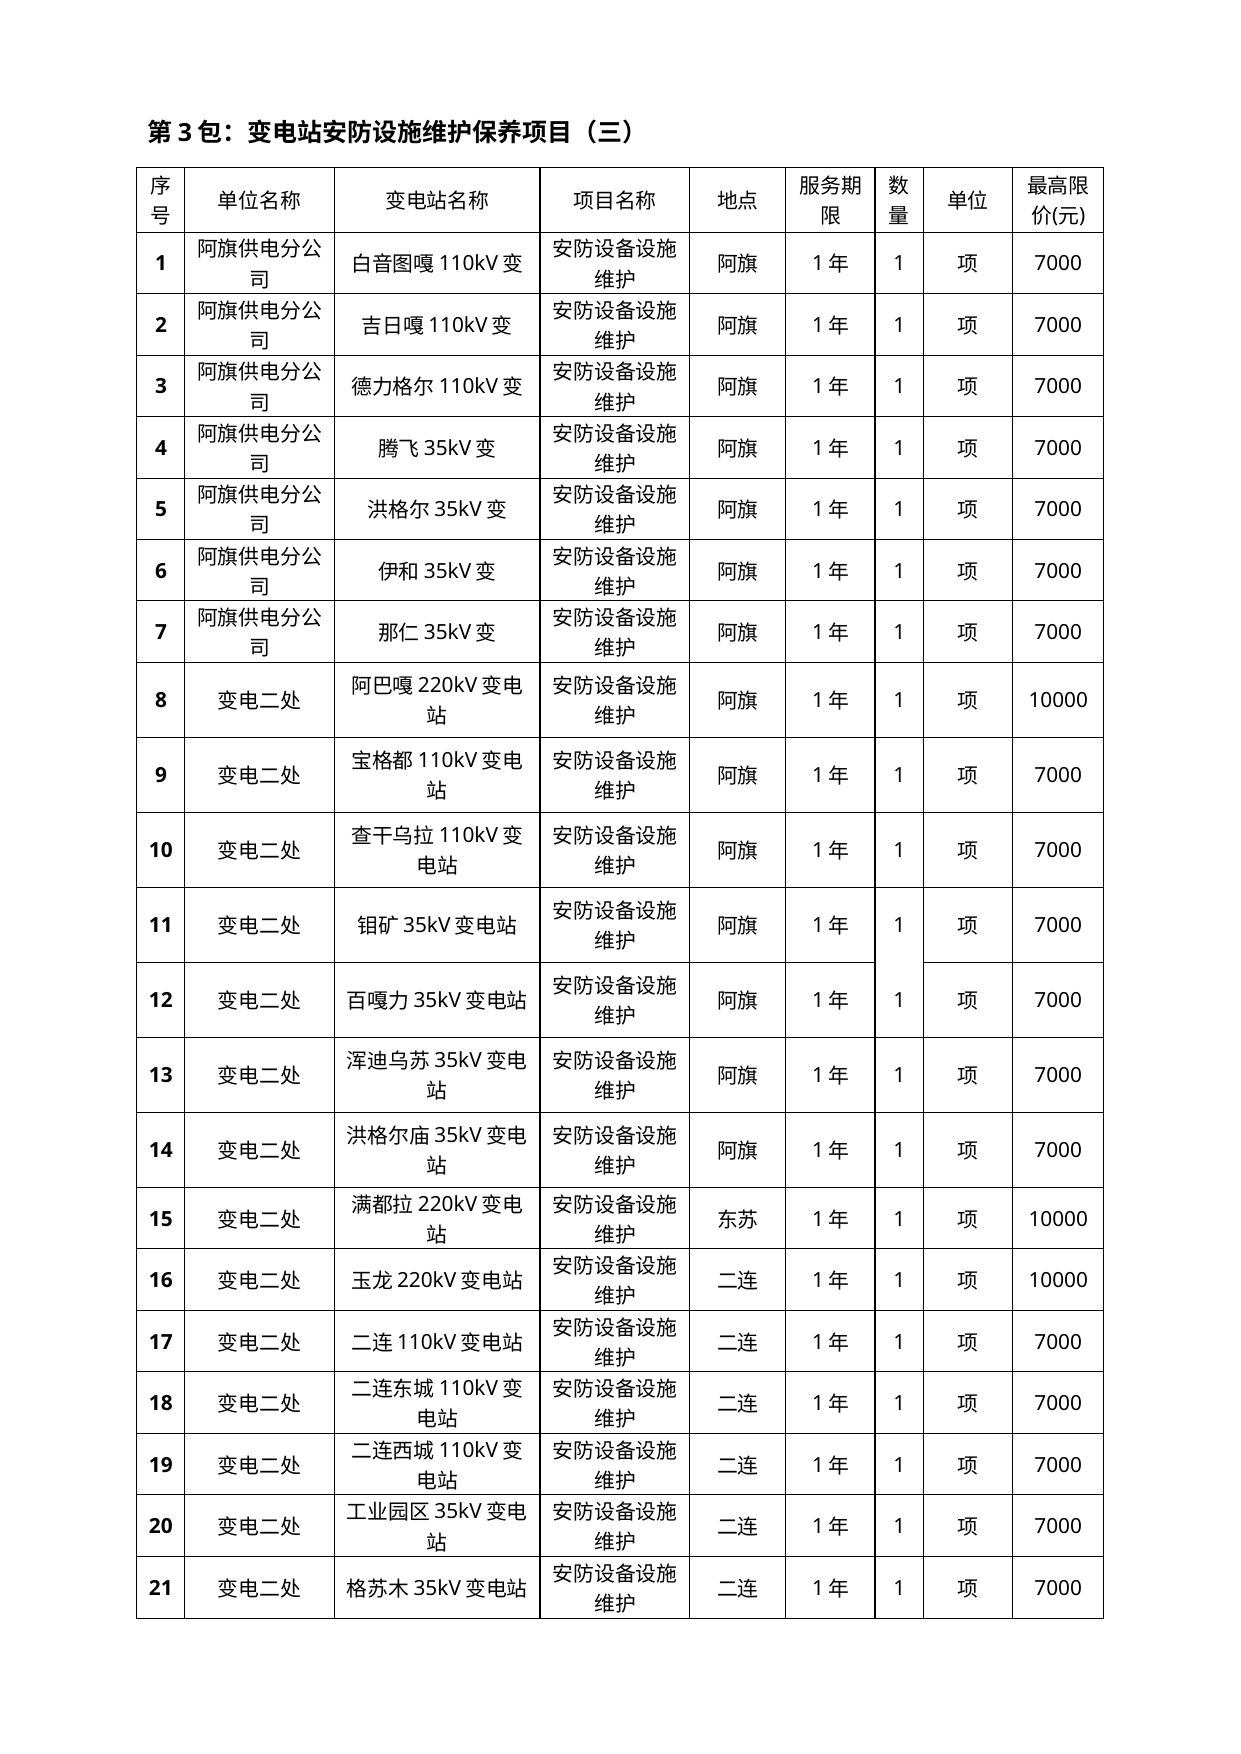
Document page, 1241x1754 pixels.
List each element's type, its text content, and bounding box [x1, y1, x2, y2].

table_cell 11 [137, 888, 184, 962]
table_cell 安防设备设施维护 [541, 1188, 689, 1248]
table_cell 项 [924, 479, 1012, 539]
table_cell 1 [876, 356, 923, 416]
table_cell 1年 [786, 356, 874, 416]
table_cell 1年 [786, 1372, 874, 1433]
table_cell 项 [924, 1311, 1012, 1371]
table_cell 二连110kV变电站 [335, 1311, 539, 1371]
table_cell 变电二处 [185, 1372, 334, 1433]
table_cell 阿旗 [690, 417, 785, 477]
table_cell 变电二处 [185, 888, 334, 962]
table_cell 钼矿35kV变电站 [335, 888, 539, 962]
table_cell 1 [876, 663, 923, 737]
table_cell 7000 [1013, 1311, 1103, 1371]
table_cell 7000 [1013, 1113, 1103, 1187]
table_cell 安防设备设施维护 [541, 540, 689, 600]
table_cell 阿旗 [690, 888, 785, 962]
table_cell 1年 [786, 294, 874, 354]
table_cell 项 [924, 540, 1012, 600]
table_cell 7000 [1013, 1495, 1103, 1556]
table_cell 1 [876, 1311, 923, 1371]
table_cell 白音图嘎110kV变 [335, 233, 539, 293]
table_cell 7000 [1013, 888, 1103, 962]
table_cell 阿旗 [690, 540, 785, 600]
table_cell 3 [137, 356, 184, 416]
table_cell 工业园区35kV变电站 [335, 1495, 539, 1556]
table_cell 7000 [1013, 963, 1103, 1037]
table_cell 7000 [1013, 1557, 1103, 1617]
table_header 最高限价(元) [1013, 168, 1103, 232]
table_cell 项 [924, 1249, 1012, 1310]
table_cell 项 [924, 888, 1012, 962]
table_cell 1 [876, 233, 923, 293]
table_cell 1年 [786, 1311, 874, 1371]
table_cell 项 [924, 1372, 1012, 1433]
table_cell 1 [876, 601, 923, 662]
table_cell 阿旗供电分公司 [185, 356, 334, 416]
table_cell 阿旗 [690, 963, 785, 1037]
table_cell 安防设备设施维护 [541, 1311, 689, 1371]
table_cell 安防设备设施维护 [541, 417, 689, 477]
table_cell 安防设备设施维护 [541, 1495, 689, 1556]
table_cell 安防设备设施维护 [541, 479, 689, 539]
table_cell 13 [137, 1038, 184, 1112]
table_cell 安防设备设施维护 [541, 813, 689, 887]
table_cell 查干乌拉110kV变电站 [335, 813, 539, 887]
table_cell 阿旗 [690, 663, 785, 737]
table_cell 1年 [786, 963, 874, 1037]
table_cell 吉日嘎110kV变 [335, 294, 539, 354]
table_cell 1 [876, 294, 923, 354]
table_cell 5 [137, 479, 184, 539]
table_cell 10 [137, 813, 184, 887]
table_cell 安防设备设施维护 [541, 1038, 689, 1112]
table_cell 阿旗 [690, 294, 785, 354]
table_cell 满都拉220kV变电站 [335, 1188, 539, 1248]
table_cell 二连东城110kV变电站 [335, 1372, 539, 1433]
table_cell 安防设备设施维护 [541, 356, 689, 416]
table_cell 1 [876, 540, 923, 600]
table_cell 7000 [1013, 738, 1103, 812]
table_cell 1 [876, 813, 923, 887]
table_cell 12 [137, 963, 184, 1037]
table_cell 安防设备设施维护 [541, 663, 689, 737]
table_cell 1 [876, 738, 923, 812]
table_cell 变电二处 [185, 1311, 334, 1371]
table_cell 安防设备设施维护 [541, 1557, 689, 1617]
table_cell 安防设备设施维护 [541, 1113, 689, 1187]
table_cell 1 [876, 1372, 923, 1433]
table_cell 阿旗供电分公司 [185, 233, 334, 293]
table_cell 1年 [786, 813, 874, 887]
table_cell 变电二处 [185, 738, 334, 812]
table_cell 16 [137, 1249, 184, 1310]
table_cell 1 [876, 1557, 923, 1617]
table_cell 项 [924, 1495, 1012, 1556]
table_cell 1 [876, 479, 923, 539]
table_cell 7000 [1013, 601, 1103, 662]
table_cell 1 [876, 1038, 923, 1112]
table_cell 阿旗供电分公司 [185, 417, 334, 477]
table_cell 变电二处 [185, 1113, 334, 1187]
table_cell 7000 [1013, 233, 1103, 293]
table_cell 7000 [1013, 1038, 1103, 1112]
table_cell 21 [137, 1557, 184, 1617]
table_cell 1年 [786, 601, 874, 662]
table_cell 腾飞35kV变 [335, 417, 539, 477]
table_cell 二连 [690, 1495, 785, 1556]
table_cell 1 [137, 233, 184, 293]
table_cell 二连 [690, 1372, 785, 1433]
table_cell 安防设备设施维护 [541, 601, 689, 662]
table_header 变电站名称 [335, 168, 539, 232]
table_header 单位 [924, 168, 1012, 232]
table_cell 项 [924, 1557, 1012, 1617]
table_cell 阿旗 [690, 356, 785, 416]
table_cell 项 [924, 294, 1012, 354]
table_cell 伊和35kV变 [335, 540, 539, 600]
table_cell 浑迪乌苏35kV变电站 [335, 1038, 539, 1112]
table_cell 1年 [786, 1249, 874, 1310]
table_cell 洪格尔35kV变 [335, 479, 539, 539]
table_cell 1 [876, 1495, 923, 1556]
table_cell 10000 [1013, 1249, 1103, 1310]
table_cell 二连 [690, 1311, 785, 1371]
table_header 服务期限 [786, 168, 874, 232]
table_cell 阿旗供电分公司 [185, 540, 334, 600]
table_cell 变电二处 [185, 963, 334, 1037]
table_cell 变电二处 [185, 1038, 334, 1112]
table_cell 变电二处 [185, 1434, 334, 1494]
table_cell 1年 [786, 1557, 874, 1617]
table_cell 20 [137, 1495, 184, 1556]
table_cell 安防设备设施维护 [541, 1372, 689, 1433]
table_cell 4 [137, 417, 184, 477]
table_cell 项 [924, 1038, 1012, 1112]
table_cell 二连 [690, 1434, 785, 1494]
table_cell 安防设备设施维护 [541, 888, 689, 962]
table_cell 项 [924, 1113, 1012, 1187]
table_cell 10000 [1013, 1188, 1103, 1248]
table_cell 阿旗 [690, 233, 785, 293]
table_cell 二连 [690, 1249, 785, 1310]
table_cell 1年 [786, 233, 874, 293]
table_cell 变电二处 [185, 1557, 334, 1617]
table_cell 1 [876, 417, 923, 477]
table_cell 阿旗供电分公司 [185, 294, 334, 354]
table_cell 项 [924, 356, 1012, 416]
table_cell 安防设备设施维护 [541, 1249, 689, 1310]
table_cell 1 [876, 962, 923, 1037]
table_cell 1年 [786, 1113, 874, 1187]
table_cell 1年 [786, 663, 874, 737]
table_header 地点 [690, 168, 785, 232]
table_cell 1 [876, 1113, 923, 1187]
table_cell 9 [137, 738, 184, 812]
table_cell 阿旗供电分公司 [185, 479, 334, 539]
table_cell 10000 [1013, 663, 1103, 737]
table_cell 阿旗 [690, 601, 785, 662]
table_cell 项 [924, 601, 1012, 662]
table_cell 安防设备设施维护 [541, 738, 689, 812]
table_cell 1年 [786, 1188, 874, 1248]
table_cell 阿旗 [690, 1113, 785, 1187]
table_cell 2 [137, 294, 184, 354]
table_cell 项 [924, 1188, 1012, 1248]
table_cell 7000 [1013, 1434, 1103, 1494]
table_cell 1 [876, 1434, 923, 1494]
table_cell 1年 [786, 540, 874, 600]
table_cell 阿巴嘎220kV变电站 [335, 663, 539, 737]
table_cell 东苏 [690, 1188, 785, 1248]
table_cell 二连 [690, 1557, 785, 1617]
table_cell 玉龙220kV变电站 [335, 1249, 539, 1310]
table_cell 1年 [786, 1495, 874, 1556]
table_cell 项 [924, 663, 1012, 737]
table_cell 二连西城110kV变电站 [335, 1434, 539, 1494]
table_cell 1 [876, 1249, 923, 1310]
text 第3包：变电站安防设施维护保养项目（三） [148, 112, 1092, 148]
table_cell 1年 [786, 479, 874, 539]
table_cell 项 [924, 738, 1012, 812]
table_cell 安防设备设施维护 [541, 963, 689, 1037]
table_cell 安防设备设施维护 [541, 1434, 689, 1494]
table_cell 18 [137, 1372, 184, 1433]
table_cell 7000 [1013, 479, 1103, 539]
table_cell 项 [924, 417, 1012, 477]
table_cell 安防设备设施维护 [541, 294, 689, 354]
table_cell 7000 [1013, 356, 1103, 416]
table_cell 1年 [786, 738, 874, 812]
table_cell 17 [137, 1311, 184, 1371]
table_cell 19 [137, 1434, 184, 1494]
table_cell 变电二处 [185, 1249, 334, 1310]
table_cell 那仁35kV变 [335, 601, 539, 662]
table_header 数量 [876, 168, 923, 232]
table_cell 项 [924, 813, 1012, 887]
table_header 单位名称 [185, 168, 334, 232]
table_cell 阿旗供电分公司 [185, 601, 334, 662]
table_cell 格苏木35kV变电站 [335, 1557, 539, 1617]
table_cell 8 [137, 663, 184, 737]
table_cell 7000 [1013, 540, 1103, 600]
table_cell 变电二处 [185, 1188, 334, 1248]
table_header 项目名称 [541, 168, 689, 232]
table_cell 变电二处 [185, 813, 334, 887]
table_cell 6 [137, 540, 184, 600]
table_cell 1年 [786, 1038, 874, 1112]
table_cell 阿旗 [690, 1038, 785, 1112]
table_cell 1 [876, 888, 923, 962]
table_cell 德力格尔110kV变 [335, 356, 539, 416]
table_cell 7000 [1013, 294, 1103, 354]
table_cell 1年 [786, 417, 874, 477]
table_cell 项 [924, 1434, 1012, 1494]
table_cell 项 [924, 233, 1012, 293]
table_cell 7 [137, 601, 184, 662]
table_cell 15 [137, 1188, 184, 1248]
table_cell 阿旗 [690, 738, 785, 812]
table_cell 阿旗 [690, 479, 785, 539]
table_cell 项 [924, 963, 1012, 1037]
table_header 序号 [137, 168, 184, 232]
table_cell 1年 [786, 888, 874, 962]
table_cell 变电二处 [185, 663, 334, 737]
table_cell 宝格都110kV变电站 [335, 738, 539, 812]
table_cell 洪格尔庙35kV变电站 [335, 1113, 539, 1187]
table_cell 1 [876, 1188, 923, 1248]
table_cell 7000 [1013, 1372, 1103, 1433]
table_cell 阿旗 [690, 813, 785, 887]
table_cell 7000 [1013, 813, 1103, 887]
table_cell 7000 [1013, 417, 1103, 477]
table_cell 安防设备设施维护 [541, 233, 689, 293]
table_cell 变电二处 [185, 1495, 334, 1556]
table_cell 14 [137, 1113, 184, 1187]
table_cell 1年 [786, 1434, 874, 1494]
table_cell 百嘎力35kV变电站 [335, 963, 539, 1037]
